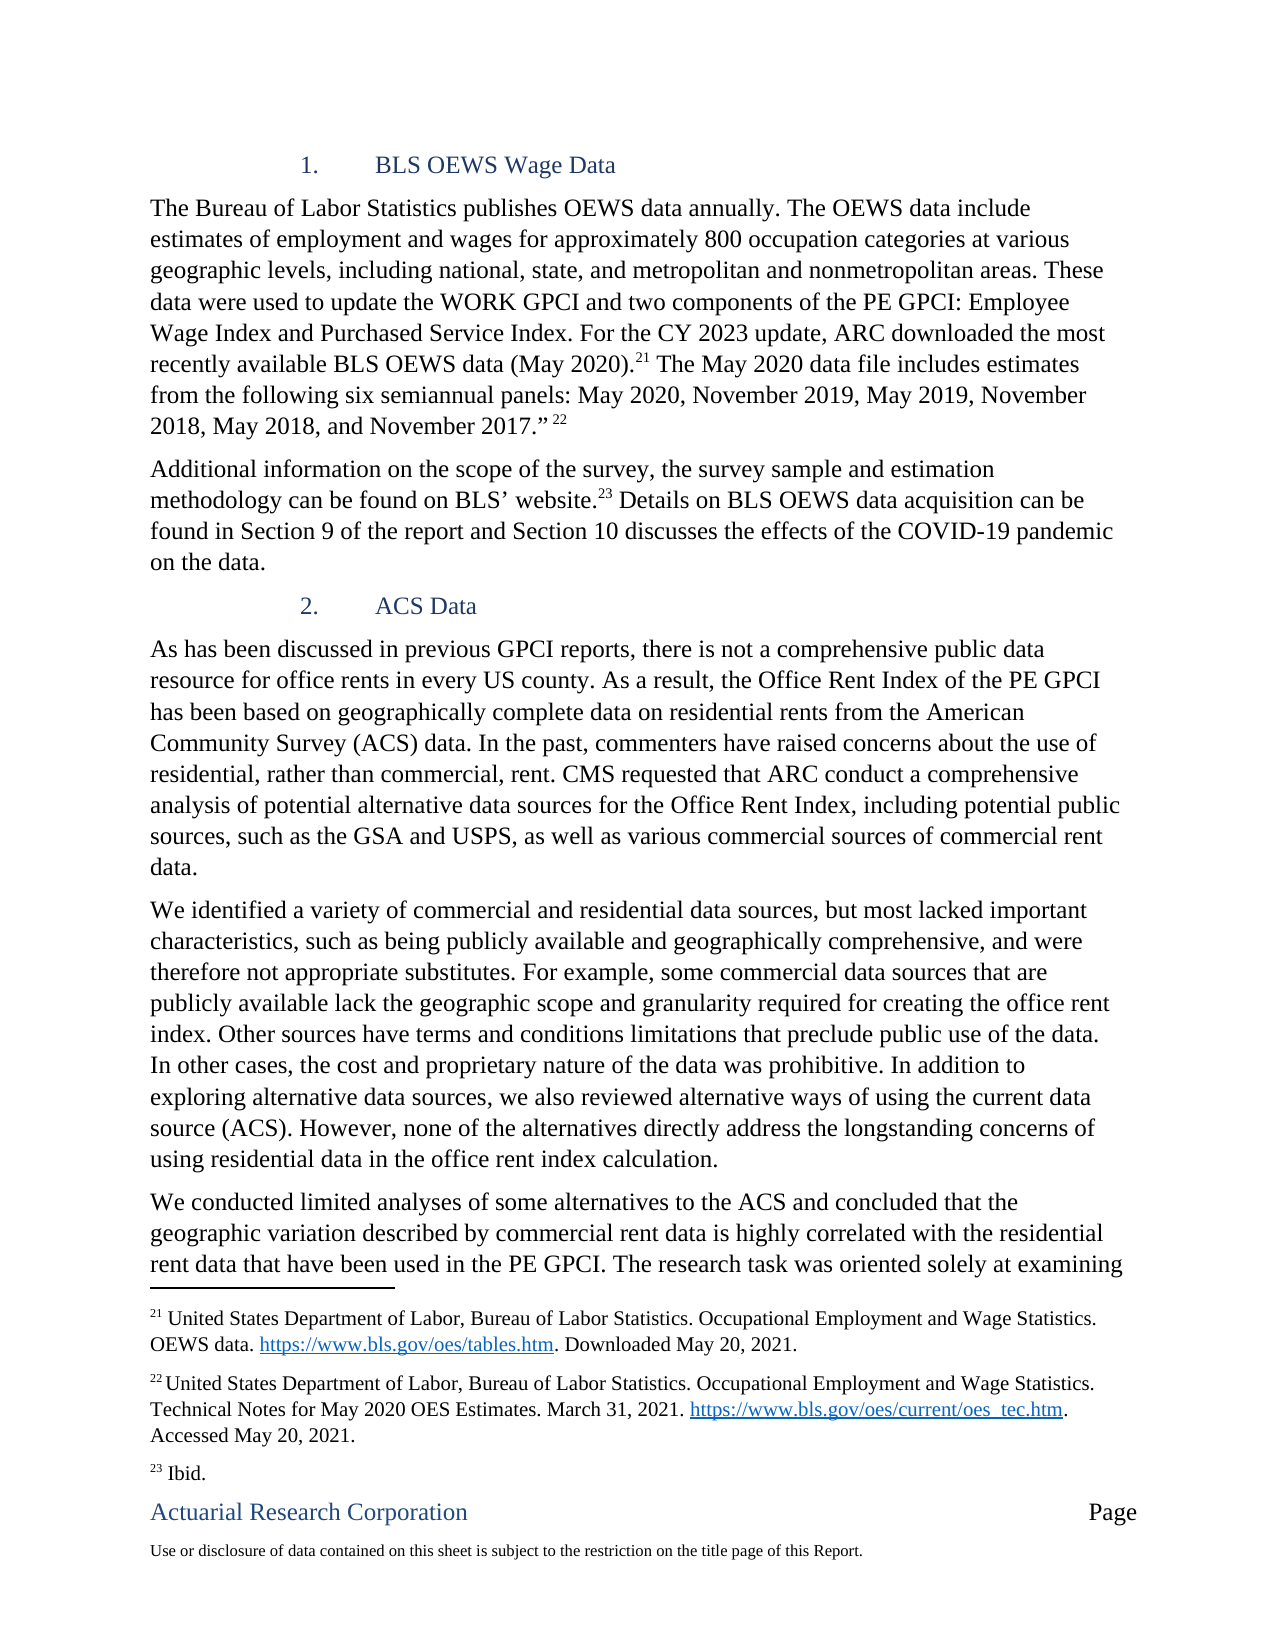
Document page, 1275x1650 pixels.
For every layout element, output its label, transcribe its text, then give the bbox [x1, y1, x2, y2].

text The Bureau of Labor Statistics publishes OEWS data annually. The OEWS data include estimates of employment and wages for approximately 800 occupation categories at various geographic levels, including national, state, and metropolitan and nonmetropolitan areas. These data were used to update the WORK GPCI and two components of the PE GPCI: Employee Wage Index and Purchased Service Index. For the CY 2023 update, ARC downloaded the most recently available BLS OEWS data (May 2020). The May 2020 data file includes estimates from the following six semiannual panels: May 2020, November 2019, May 2019, November 2018, May 2018, and November 2017.” [150, 193, 1125, 439]
text As has been discussed in previous GPCI reports, there is not a comprehensive public data resource for office rents in every US county. As a result, the Office Rent Index of the PE GPCI has been based on geographically complete data on residential rents from the American Community Survey (ACS) data. In the past, commenters have raised concerns about the use of residential, rather than commercial, rent. CMS requested that ARC conduct a comprehensive analysis of potential alternative data sources for the Office Rent Index, including potential public sources, such as the GSA and USPS, as well as various commercial sources of commercial rent data. [150, 634, 1125, 881]
subtitle ACS Data [300, 591, 1125, 620]
text Additional information on the scope of the survey, the survey sample and estimation methodology can be found on BLS’ website. Details on BLS OEWS data acquisition can be found in Section 9 of the report and Section 10 discusses the effects of the COVID-19 pandemic on the data. [150, 454, 1125, 576]
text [150, 1187, 1125, 1278]
subtitle BLS OEWS Wage Data [300, 150, 1125, 179]
text We identified a variety of commercial and residential data sources, but most lacked important characteristics, such as being publicly available and geographically comprehensive, and were therefore not appropriate substitutes. For example, some commercial data sources that are publicly available lack the geographic scope and granularity required for creating the office rent index. Other sources have terms and conditions limitations that preclude public use of the data. In other cases, the cost and proprietary nature of the data was prohibitive. In addition to exploring alternative data sources, we also reviewed alternative ways of using the current data source (ACS). However, none of the alternatives directly address the longstanding concerns of using residential data in the office rent index calculation. [150, 895, 1125, 1172]
